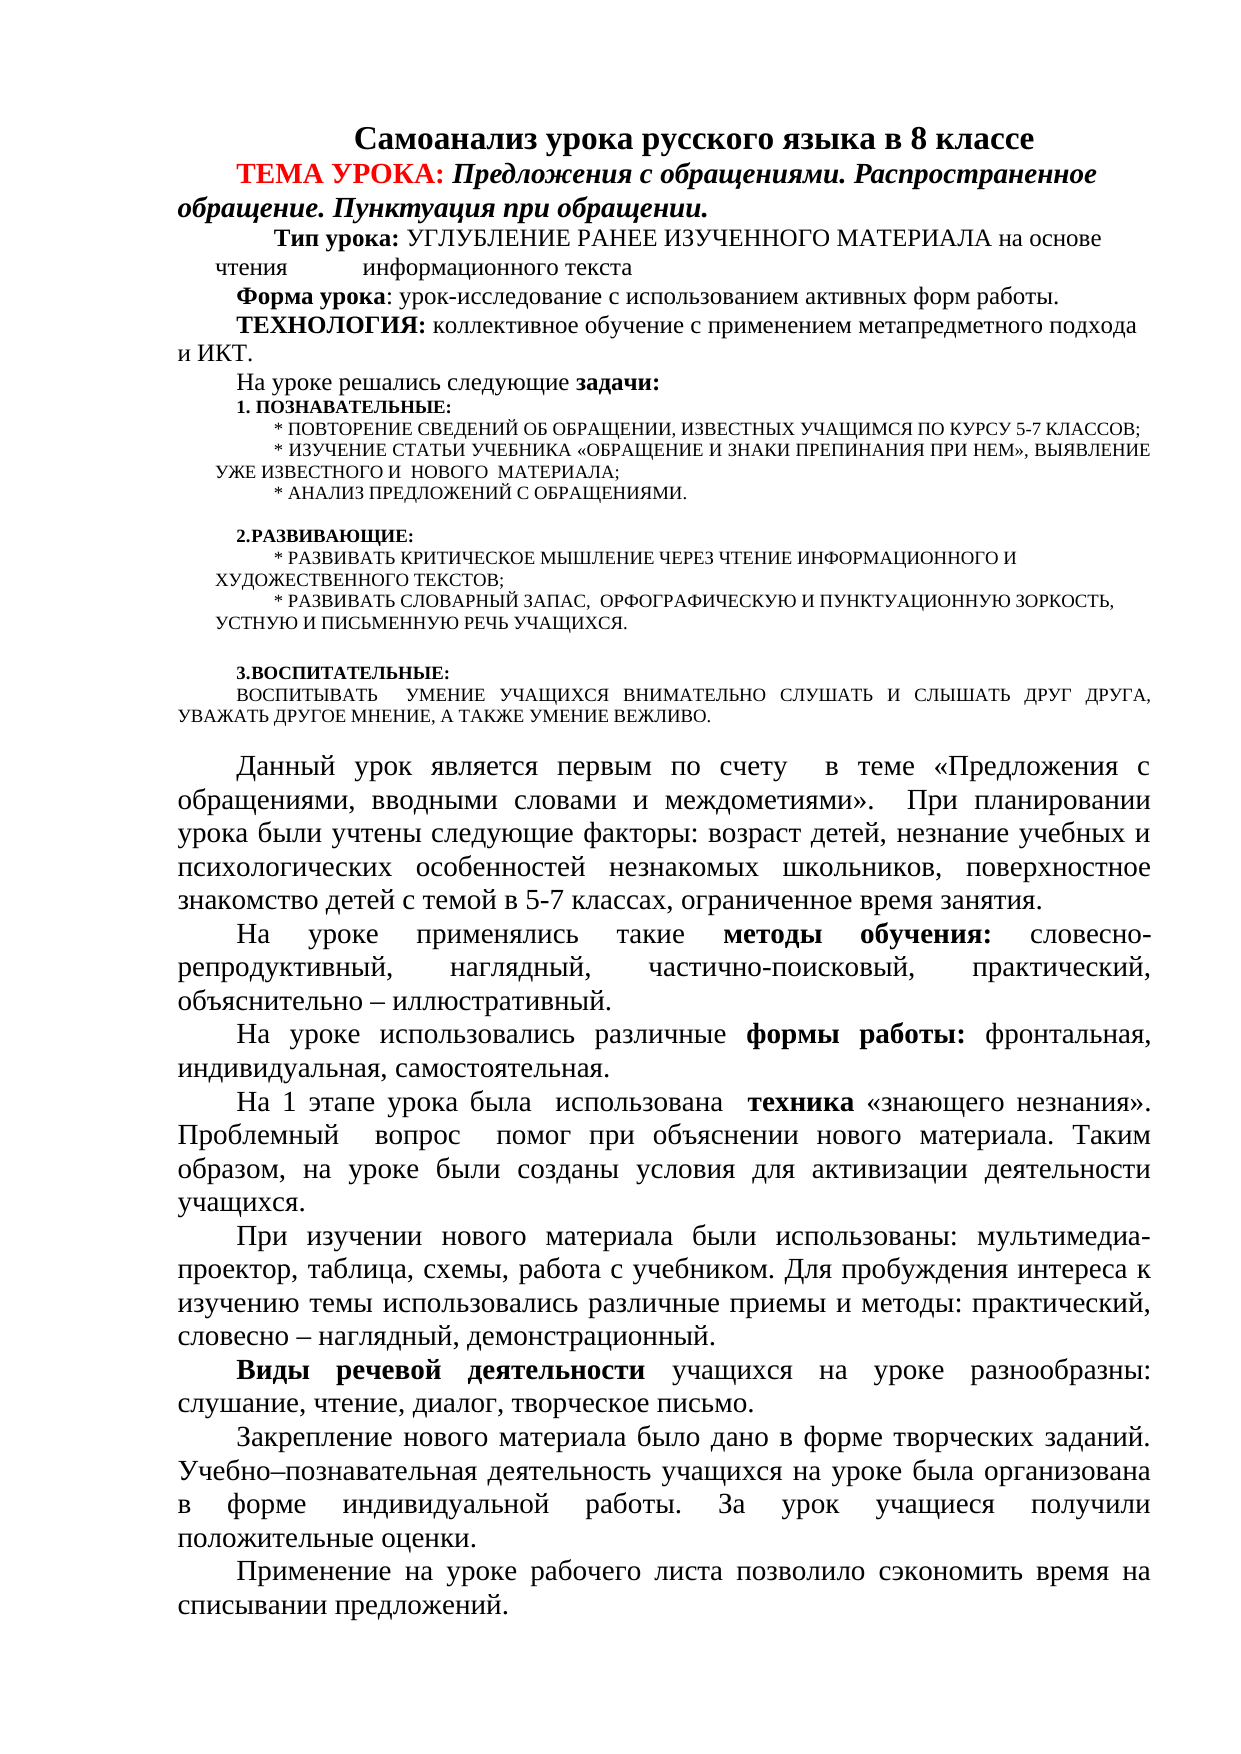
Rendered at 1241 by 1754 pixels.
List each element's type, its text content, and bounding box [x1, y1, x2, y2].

text * ПОВТОРЕНИЕ СВЕДЕНИЙ ОБ ОБРАЩЕНИИ, ИЗВЕСТНЫХ УЧАЩИМСЯ ПО КУРСУ 5-7 КЛАССОВ; [215, 418, 1152, 439]
text * РАЗВИВАТЬ КРИТИЧЕСКОЕ МЫШЛЕНИЕ ЧЕРЕЗ ЧТЕНИЕ ИНФОРМАЦИОННОГО И ХУДОЖЕСТВЕННОГО ТЕКСТОВ; [215, 547, 1152, 590]
text ВОСПИТЫВАТЬ УМЕНИЕ УЧАЩИХСЯ ВНИМАТЕЛЬНО СЛУШАТЬ И СЛЫШАТЬ ДРУГ ДРУГА, УВАЖАТЬ ДРУГОЕ МНЕНИЕ, А ТАКЖЕ УМЕНИЕ ВЕЖЛИВО. [177, 683, 1152, 727]
list РАЗВИВАЮЩИЕ: [177, 525, 1152, 547]
text На уроке решались следующие задачи: [177, 367, 1152, 396]
text * АНАЛИЗ ПРЕДЛОЖЕНИЙ С ОБРАЩЕНИЯМИ. [215, 482, 1152, 504]
list ВОСПИТАТЕЛЬНЫЕ: [177, 662, 1152, 683]
text На уроке использовались различные формы работы: фронтальная, индивидуальная, самостоятельная. [177, 1017, 1152, 1084]
text Форма урока: урок-исследование с использованием активных форм работы. [177, 281, 1152, 310]
text При изучении нового материала были использованы: мультимедиа-проектор, таблица, схемы, работа с учебником. Для пробуждения интереса к изучению темы использовались различные приемы и методы: практический, словесно – наглядный, демонстрационный. [177, 1218, 1152, 1352]
text ТЕХНОЛОГИЯ: коллективное обучение с применением метапредметного подхода и ИКТ. [177, 310, 1152, 367]
text * РАЗВИВАТЬ СЛОВАРНЫЙ ЗАПАС, ОРФОГРАФИЧЕСКУЮ И ПУНКТУАЦИОННУЮ ЗОРКОСТЬ, УСТНУЮ И ПИСЬМЕННУЮ РЕЧЬ УЧАЩИХСЯ. [215, 590, 1152, 633]
text Закрепление нового материала было дано в форме творческих заданий. Учебно–познавательная деятельность учащихся на уроке была организована в форме индивидуальной работы. За урок учащиеся получили положительные оценки. [177, 1419, 1152, 1553]
text * ИЗУЧЕНИЕ СТАТЬИ УЧЕБНИКА «ОБРАЩЕНИЕ И ЗНАКИ ПРЕПИНАНИЯ ПРИ НЕМ», ВЫЯВЛЕНИЕ УЖЕ ИЗВЕСТНОГО И НОВОГО МАТЕРИАЛА; [215, 439, 1152, 482]
text На уроке применялись такие методы обучения: словесно-репродуктивный, наглядный, частично-поисковый, практический, объяснительно – иллюстративный. [177, 916, 1152, 1017]
text ТЕМА УРОКА: Предложения с обращениями. Распространенное обращение. Пунктуация при обращении. [177, 156, 1152, 223]
list ПОЗНАВАТЕЛЬНЫЕ: [177, 396, 1152, 418]
text Тип урока: УГЛУБЛЕНИЕ РАНЕЕ ИЗУЧЕННОГО МАТЕРИАЛА на основе чтения информационного текста [215, 223, 1152, 281]
text Виды речевой деятельности учащихся на уроке разнообразны: слушание, чтение, диалог, творческое письмо. [177, 1352, 1152, 1419]
text Данный урок является первым по счету в теме «Предложения с обращениями, вводными словами и междометиями». При планировании урока были учтены следующие факторы: возраст детей, незнание учебных и психологических особенностей незнакомых школьников, поверхностное знакомство детей с темой в 5-7 классах, ограниченное время занятия. [177, 748, 1152, 916]
text Самоанализ урока русского языка в 8 классе [177, 118, 1152, 156]
text Применение на уроке рабочего листа позволило сэкономить время на списывании предложений. [177, 1553, 1152, 1620]
text На 1 этапе урока была использована техника «знающего незнания». Проблемный вопрос помог при объяснении нового материала. Таким образом, на уроке были созданы условия для активизации деятельности учащихся. [177, 1084, 1152, 1218]
